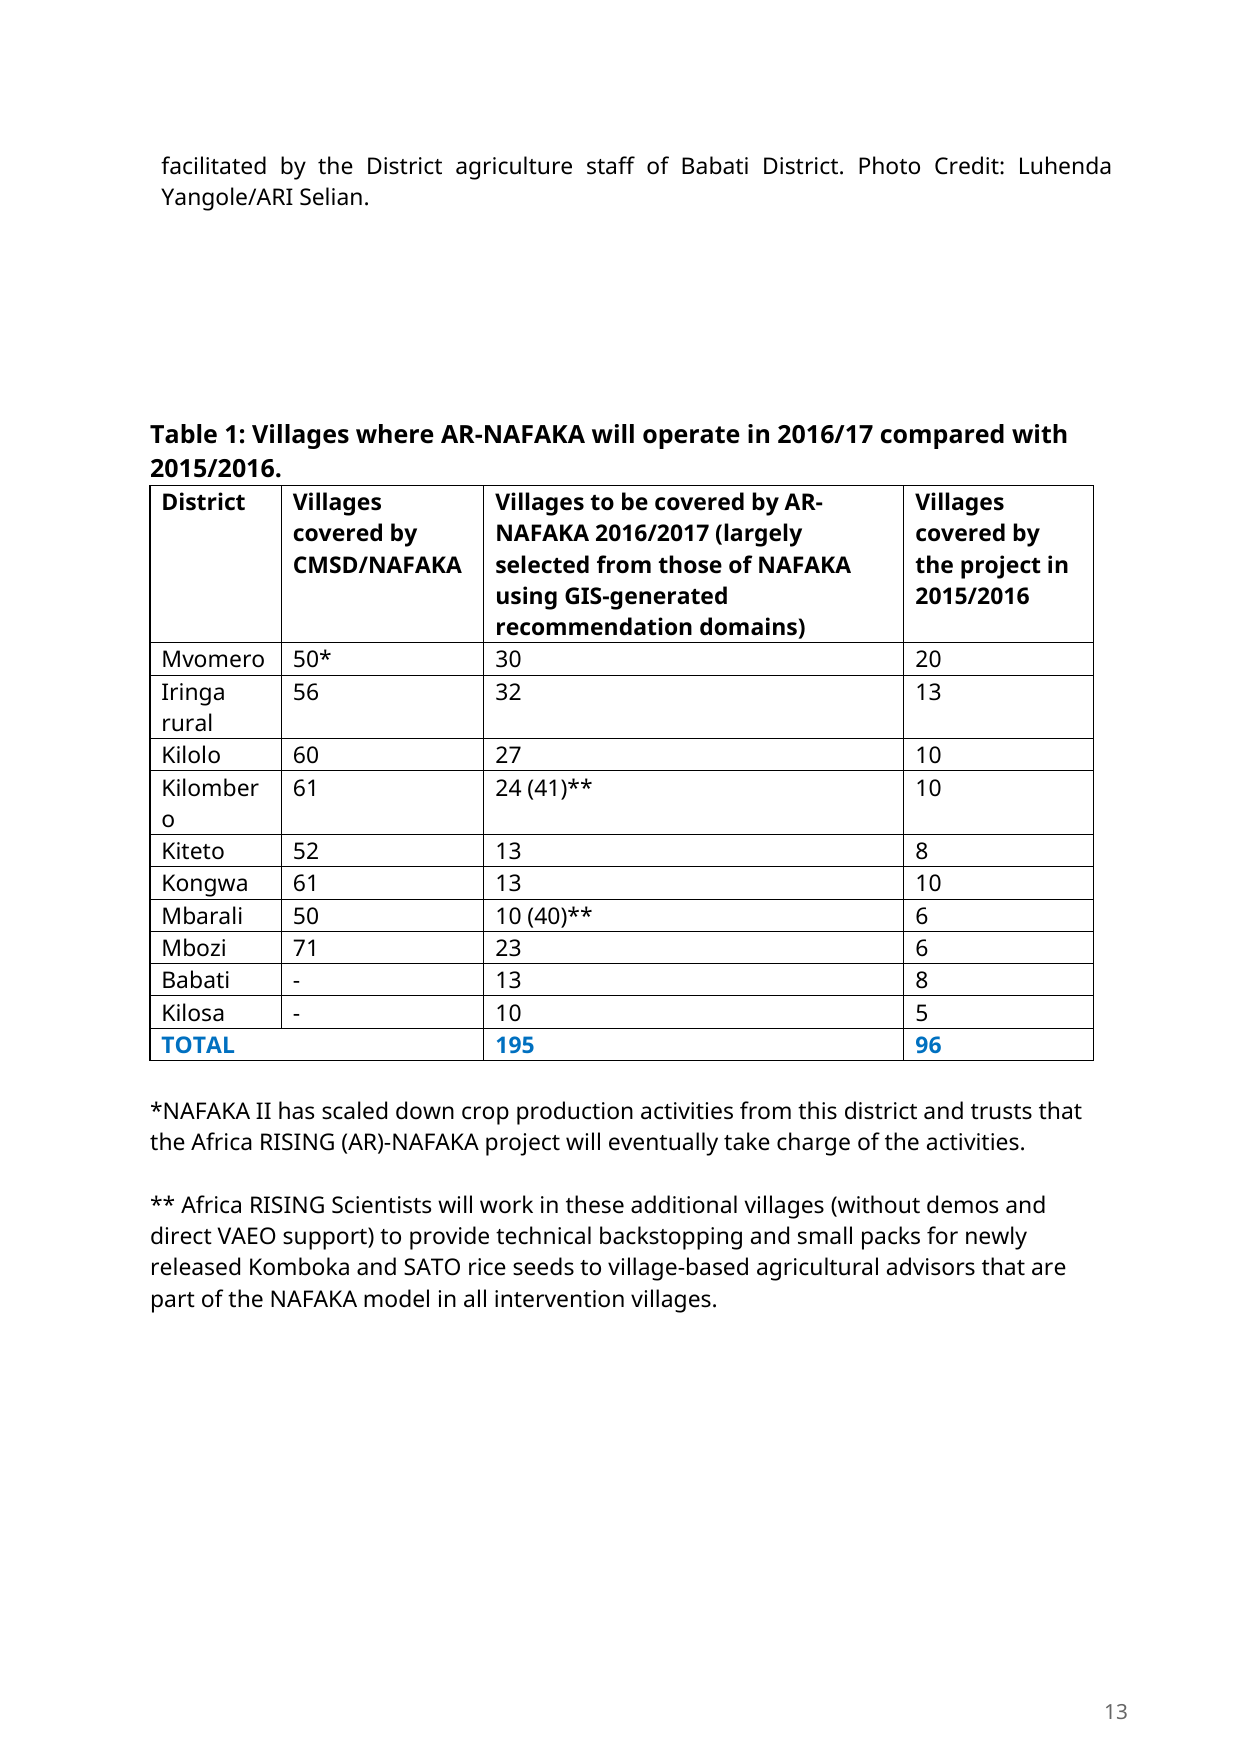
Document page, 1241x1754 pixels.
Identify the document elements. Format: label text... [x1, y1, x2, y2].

table_header Villages covered by CMSD/NAFAKA [282, 486, 483, 642]
table_cell 71 [282, 932, 483, 963]
table_cell Kiteto [151, 835, 281, 866]
table_cell 6 [904, 900, 1093, 931]
table_cell 61 [282, 771, 483, 834]
text ** Africa RISING Scientists will work in these additional villages (without demos and direct VAEO support) to provide technical backstopping and small packs for newly released Komboka and SATO rice seeds to village-based agricultural advisors that are part of the NAFAKA model in all intervention villages. [150, 1189, 1090, 1314]
table_cell 61 [282, 867, 483, 898]
table_cell Mbarali [151, 900, 281, 931]
table_cell 10 [904, 739, 1093, 770]
table_cell 13 [484, 835, 903, 866]
table_cell 8 [904, 835, 1093, 866]
table_cell - [282, 964, 483, 995]
table_cell TOTAL [151, 1029, 483, 1060]
text *NAFAKA II has scaled down crop production activities from this district and trusts that the Africa RISING (AR)-NAFAKA project will eventually take charge of the activities. [150, 1095, 1090, 1158]
table_cell Kilolo [151, 739, 281, 770]
table_header Villages covered by the project in 2015/2016 [904, 486, 1093, 642]
table_cell 5 [904, 996, 1093, 1028]
table_cell Iringa rural [151, 676, 281, 738]
table_cell 56 [282, 676, 483, 738]
table_cell Kilombero [151, 771, 281, 834]
table_cell 60 [282, 739, 483, 770]
table_cell 195 [484, 1029, 903, 1060]
table_cell 52 [282, 835, 483, 866]
table_cell 27 [484, 739, 903, 770]
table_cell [150, 150, 1125, 212]
table_cell 10 [904, 771, 1093, 834]
table_cell 30 [484, 643, 903, 674]
table_cell Mvomero [151, 643, 281, 674]
table_cell Kongwa [151, 867, 281, 898]
table_cell - [282, 996, 483, 1028]
table_cell 24 (41)** [484, 771, 903, 834]
table_cell 96 [904, 1029, 1093, 1060]
table_cell Mbozi [151, 932, 281, 963]
table_cell 20 [904, 643, 1093, 674]
table_cell 10 [904, 867, 1093, 898]
table_cell 23 [484, 932, 903, 963]
table_cell Kilosa [151, 996, 281, 1028]
table_cell 10 (40)** [484, 900, 903, 931]
table_cell 8 [904, 964, 1093, 995]
table_cell Babati [151, 964, 281, 995]
table_cell 50* [282, 643, 483, 674]
table_cell 13 [484, 964, 903, 995]
text Table 1: Villages where AR-NAFAKA will operate in 2016/17 compared with 2015/2016. [150, 417, 1090, 485]
table_cell 13 [904, 676, 1093, 738]
table_cell 13 [484, 867, 903, 898]
table_header District [151, 486, 281, 642]
table_cell 50 [282, 900, 483, 931]
table_cell 6 [904, 932, 1093, 963]
table_cell 10 [484, 996, 903, 1028]
table_header Villages to be covered by AR-NAFAKA 2016/2017 (largely selected from those of NAFAKA using GIS-generated recommendation domains) [484, 486, 903, 642]
table_cell 32 [484, 676, 903, 738]
